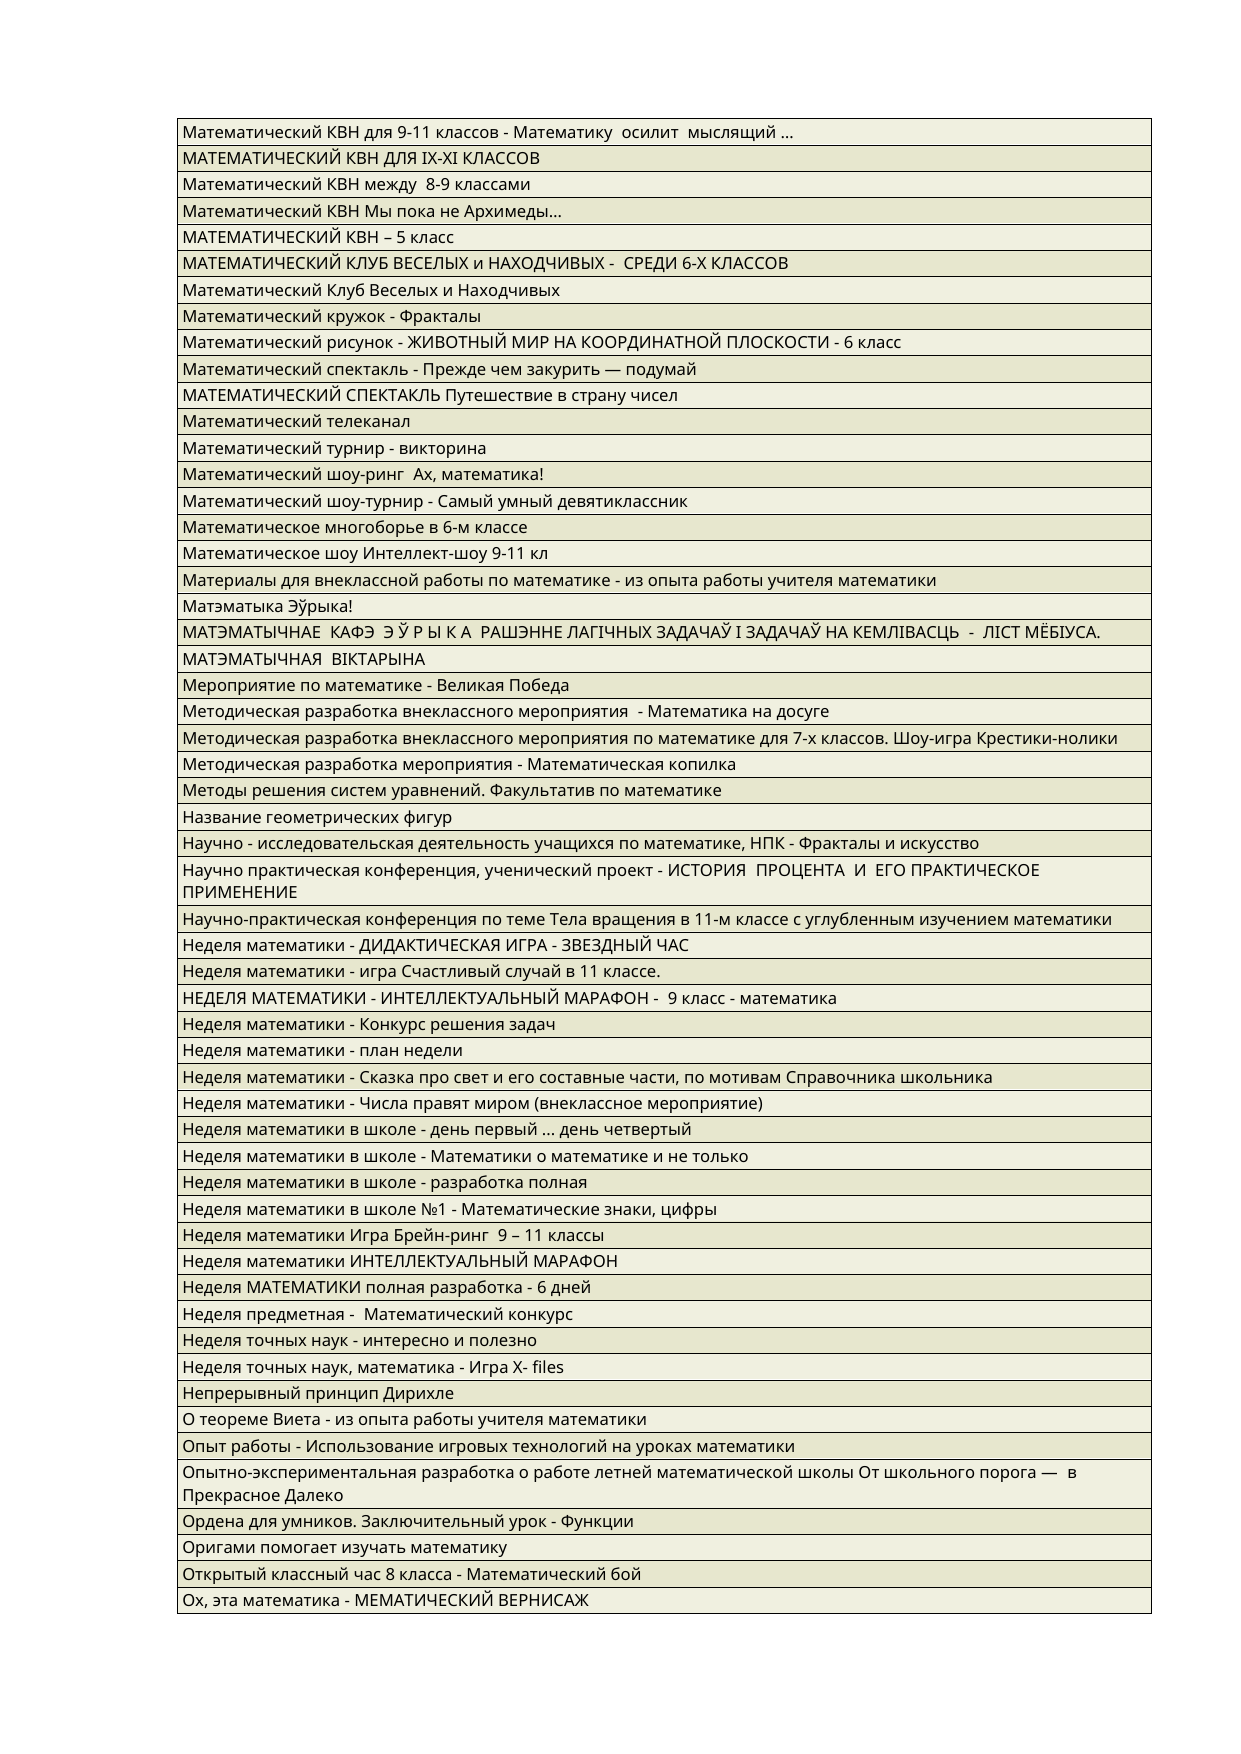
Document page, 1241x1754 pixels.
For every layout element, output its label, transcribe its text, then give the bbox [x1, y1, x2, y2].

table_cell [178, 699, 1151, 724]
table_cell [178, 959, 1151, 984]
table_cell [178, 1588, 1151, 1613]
table_cell Математический кружок - Фракталы [178, 304, 1151, 329]
table_cell МАТЕМАТИЧЕСКИЙ КВН ДЛЯ IX-XI КЛАССОВ [178, 146, 1151, 171]
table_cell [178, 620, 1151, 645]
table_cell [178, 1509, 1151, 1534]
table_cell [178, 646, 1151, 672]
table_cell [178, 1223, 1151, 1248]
table_cell МАТЕМАТИЧЕСКИЙ КВН – 5 класс [178, 225, 1151, 250]
table_cell Математический КВН между 8-9 классами [178, 172, 1151, 197]
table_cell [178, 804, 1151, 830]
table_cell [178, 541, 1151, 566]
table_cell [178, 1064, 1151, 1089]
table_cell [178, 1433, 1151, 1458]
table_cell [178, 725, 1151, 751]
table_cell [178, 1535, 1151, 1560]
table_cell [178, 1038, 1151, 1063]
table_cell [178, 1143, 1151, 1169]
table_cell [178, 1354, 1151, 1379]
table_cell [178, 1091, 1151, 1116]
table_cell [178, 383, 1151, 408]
table_cell Математический КВН Мы пока не Архимеды… [178, 198, 1151, 223]
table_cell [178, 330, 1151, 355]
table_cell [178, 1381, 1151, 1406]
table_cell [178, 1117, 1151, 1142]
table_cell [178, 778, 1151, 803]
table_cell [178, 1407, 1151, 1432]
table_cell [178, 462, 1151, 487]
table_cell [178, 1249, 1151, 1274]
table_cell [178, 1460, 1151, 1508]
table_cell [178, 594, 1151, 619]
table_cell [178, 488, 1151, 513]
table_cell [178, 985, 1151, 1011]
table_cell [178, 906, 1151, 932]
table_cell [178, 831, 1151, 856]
table_cell Математический КВН для 9-11 классов - Математику осилит мыслящий … [178, 119, 1151, 144]
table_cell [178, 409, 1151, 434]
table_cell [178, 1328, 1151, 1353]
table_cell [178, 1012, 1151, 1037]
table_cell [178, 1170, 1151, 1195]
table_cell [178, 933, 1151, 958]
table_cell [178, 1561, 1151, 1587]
table_cell Математический Клуб Веселых и Находчивых [178, 277, 1151, 303]
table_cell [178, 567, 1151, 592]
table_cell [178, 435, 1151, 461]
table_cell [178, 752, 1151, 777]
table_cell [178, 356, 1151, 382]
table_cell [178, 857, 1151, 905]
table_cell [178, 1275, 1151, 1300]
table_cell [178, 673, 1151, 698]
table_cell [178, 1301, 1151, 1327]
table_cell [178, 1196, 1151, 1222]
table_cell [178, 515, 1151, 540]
table_cell МАТЕМАТИЧЕСКИЙ КЛУБ ВЕСЕЛЫХ и НАХОДЧИВЫХ - СРЕДИ 6-Х КЛАССОВ [178, 251, 1151, 276]
